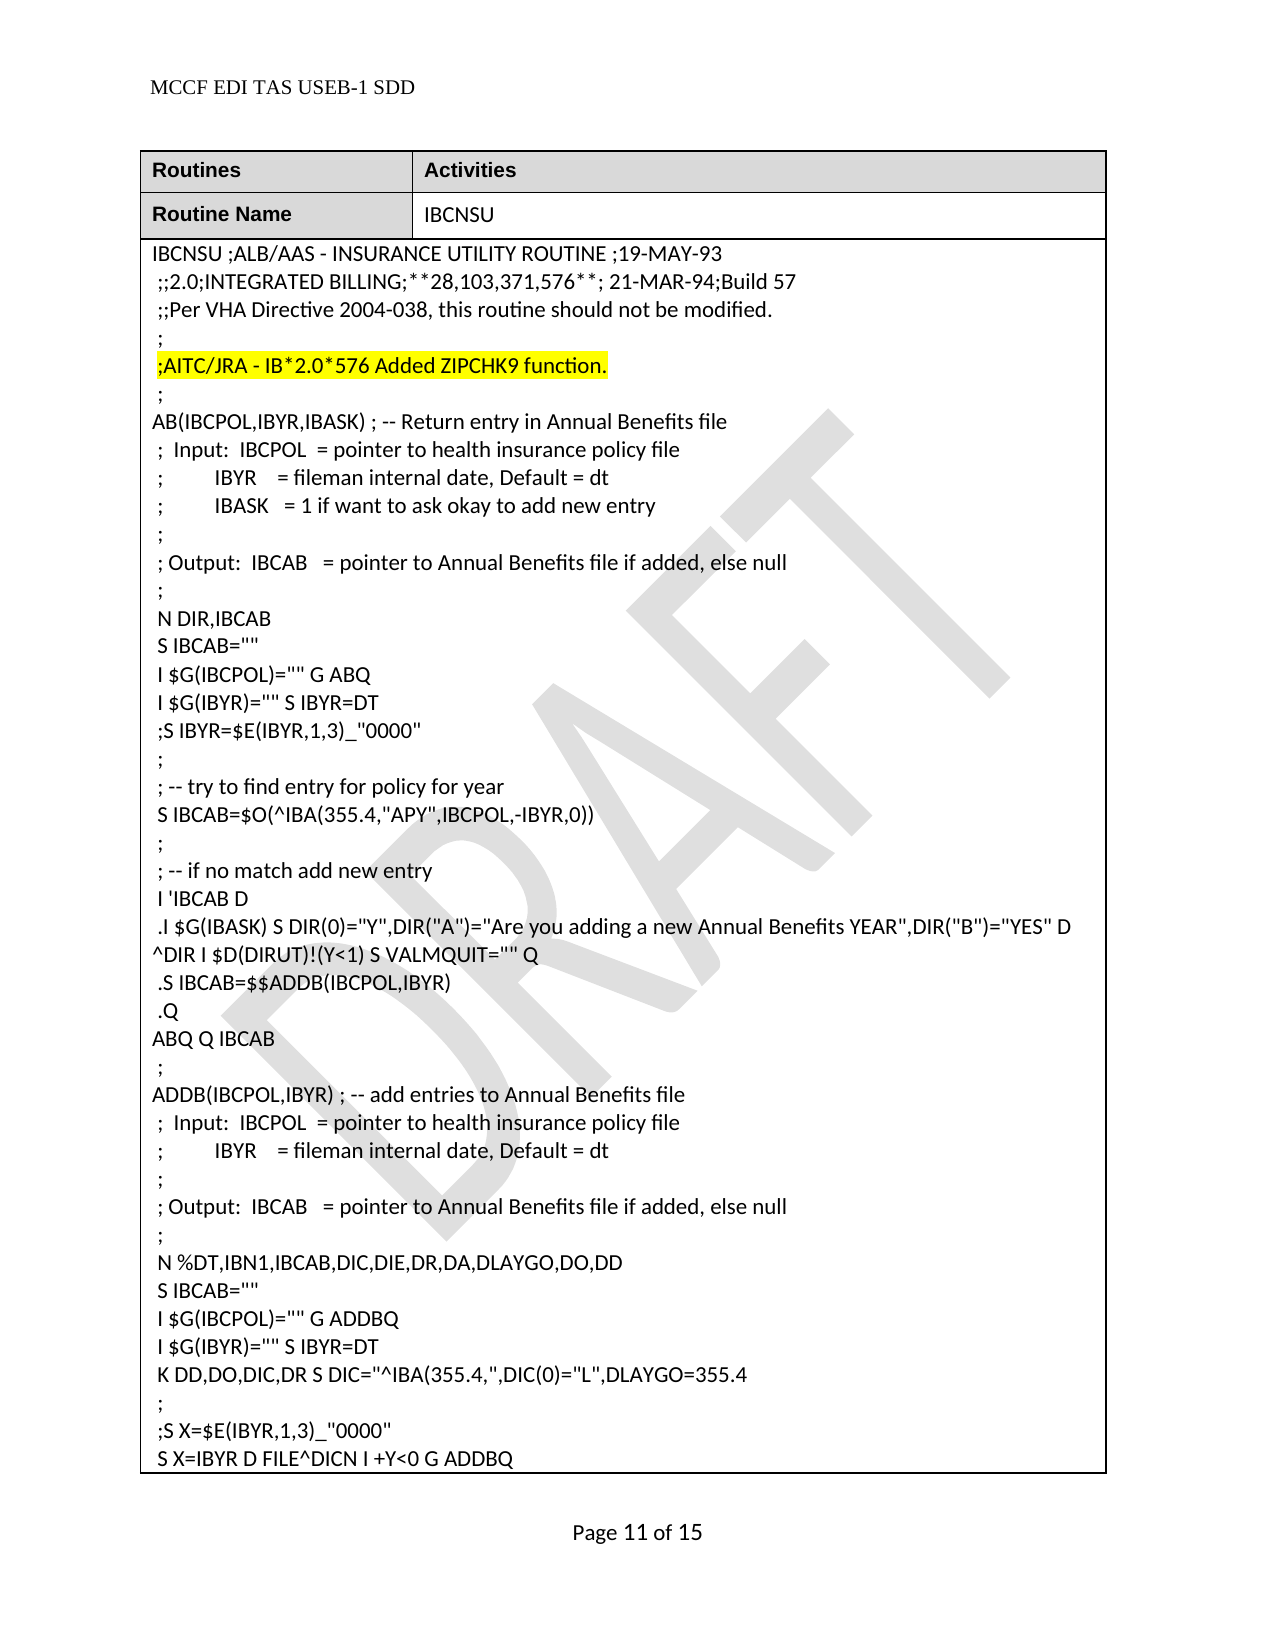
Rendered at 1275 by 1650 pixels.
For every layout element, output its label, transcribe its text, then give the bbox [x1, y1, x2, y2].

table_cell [141, 240, 1105, 1472]
table_header Activities [413, 152, 1105, 192]
table_cell Routine Name [141, 193, 412, 238]
table_header Routines [141, 152, 412, 192]
table_cell IBCNSU [413, 193, 1105, 238]
